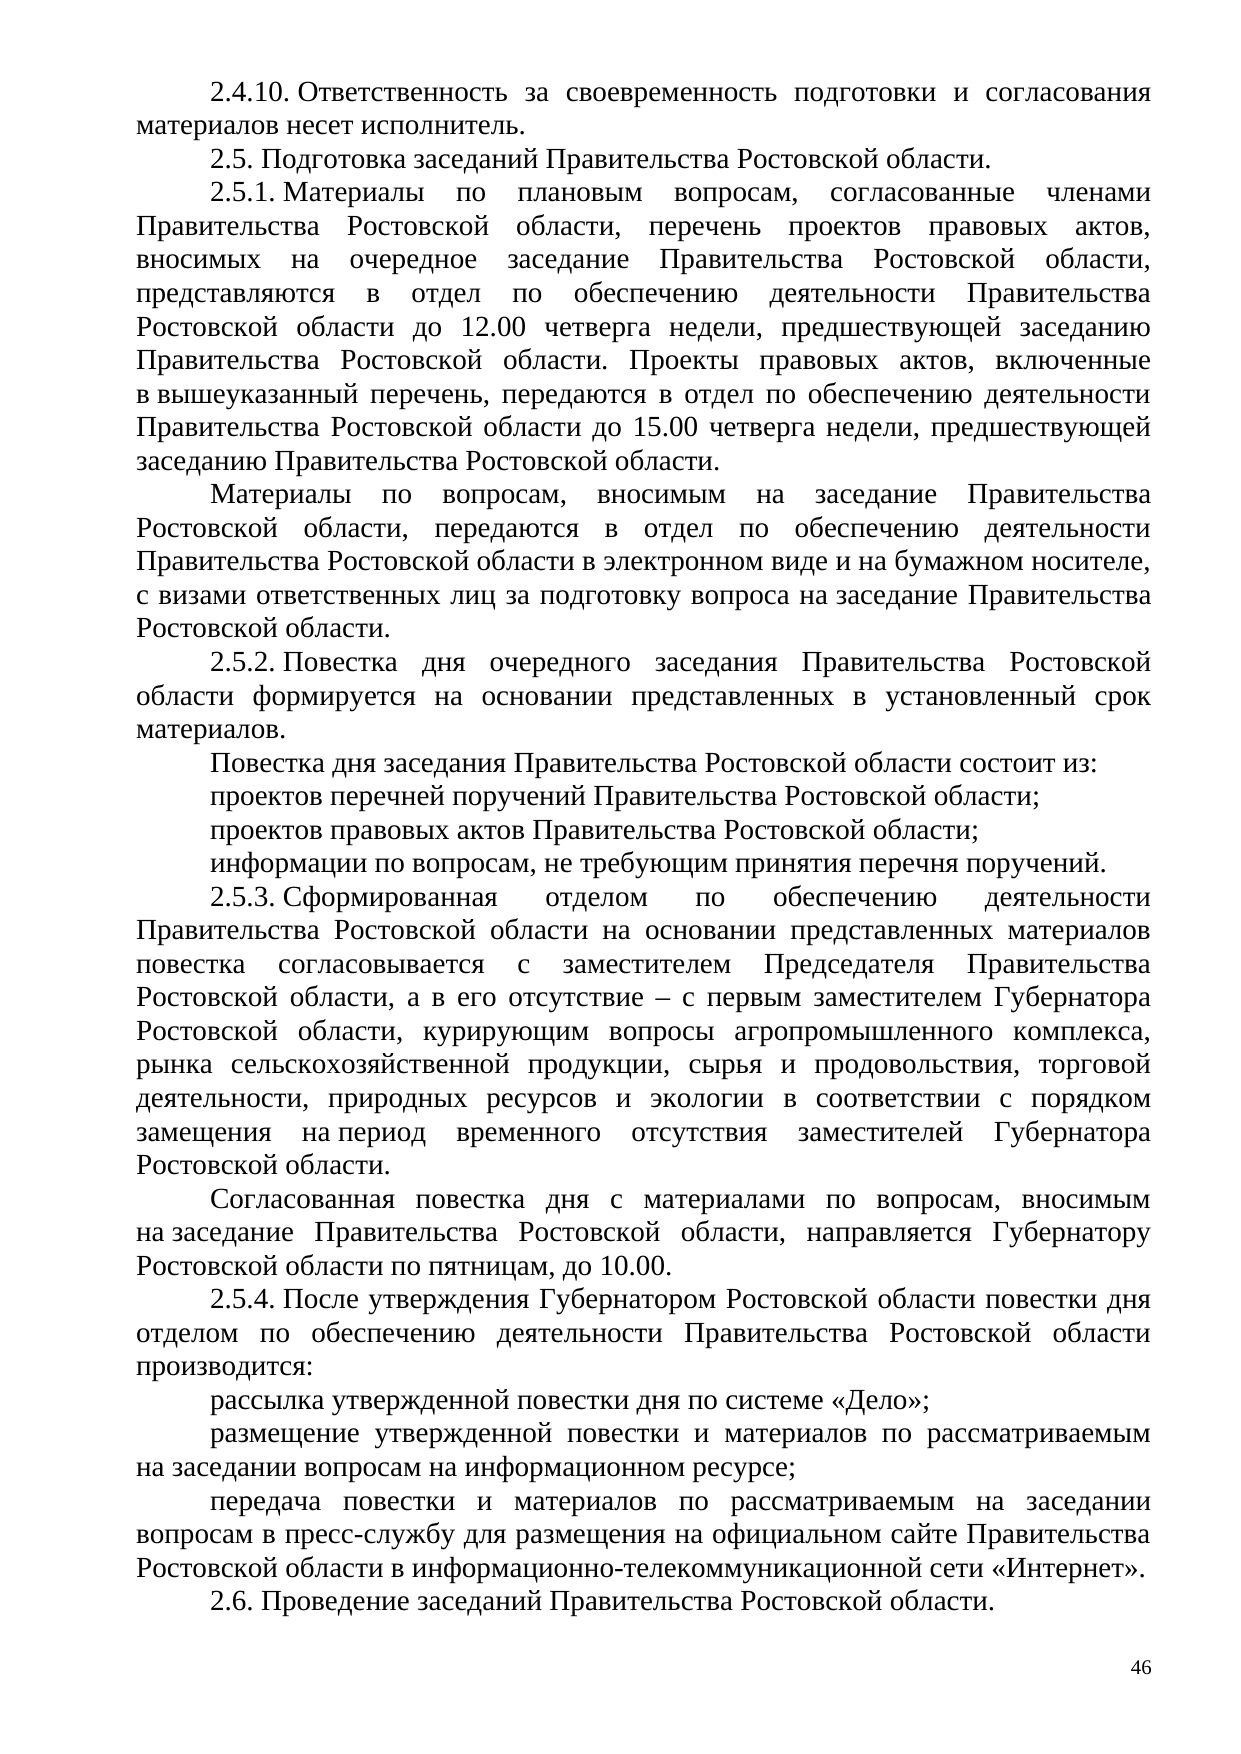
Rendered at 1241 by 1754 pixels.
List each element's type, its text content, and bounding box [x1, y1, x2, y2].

text Согласованная повестка дня с материалами по вопросам, вносимым на заседание Правительства Ростовской области, направляется Губернатору Ростовской области по пятницам, до 10.00. [136, 1181, 1152, 1281]
text Материалы по вопросам, вносимым на заседание Правительства Ростовской области, передаются в отдел по обеспечению деятельности Правительства Ростовской области в электронном виде и на бумажном носителе, с визами ответственных лиц за подготовку вопроса на заседание Правительства Ростовской области. [136, 476, 1152, 644]
text проектов правовых актов Правительства Ростовской области; [136, 812, 1152, 845]
text передача повестки и материалов по рассматриваемым на заседании вопросам в пресс-службу для размещения на официальном сайте Правительства Ростовской области в информационно-телекоммуникационной сети «Интернет». [136, 1483, 1152, 1583]
text 2.6. Проведение заседаний Правительства Ростовской области. [136, 1583, 1152, 1617]
text 2.4.10. Ответственность за своевременность подготовки и согласования материалов несет исполнитель. [136, 74, 1152, 141]
text 2.5.3. Сформированная отделом по обеспечению деятельности Правительства Ростовской области на основании представленных материалов повестка согласовывается с заместителем Председателя Правительства Ростовской области, а в его отсутствие – с первым заместителем Губернатора Ростовской области, курирующим вопросы агропромышленного комплекса, рынка сельскохозяйственной продукции, сырья и продовольствия, торговой деятельности, природных ресурсов и экологии в соответствии с порядком замещения на период временного отсутствия заместителей Губернатора Ростовской области. [136, 879, 1152, 1181]
text 2.5. Подготовка заседаний Правительства Ростовской области. [136, 141, 1152, 174]
text информации по вопросам, не требующим принятия перечня поручений. [136, 845, 1152, 879]
text проектов перечней поручений Правительства Ростовской области; [136, 778, 1152, 812]
text 2.5.1. Материалы по плановым вопросам, согласованные членами Правительства Ростовской области, перечень проектов правовых актов, вносимых на очередное заседание Правительства Ростовской области, представляются в отдел по обеспечению деятельности Правительства Ростовской области до 12.00 четверга недели, предшествующей заседанию Правительства Ростовской области. Проекты правовых актов, включенные в вышеуказанный перечень, передаются в отдел по обеспечению деятельности Правительства Ростовской области до 15.00 четверга недели, предшествующей заседанию Правительства Ростовской области. [136, 174, 1152, 476]
text Повестка дня заседания Правительства Ростовской области состоит из: [136, 745, 1152, 778]
text размещение утвержденной повестки и материалов по рассматриваемым на заседании вопросам на информационном ресурсе; [136, 1416, 1152, 1483]
text 2.5.2. Повестка дня очередного заседания Правительства Ростовской области формируется на основании представленных в установленный срок материалов. [136, 644, 1152, 745]
text рассылка утвержденной повестки дня по системе «Дело»; [136, 1382, 1152, 1416]
text 2.5.4. После утверждения Губернатором Ростовской области повестки дня отделом по обеспечению деятельности Правительства Ростовской области производится: [136, 1281, 1152, 1382]
